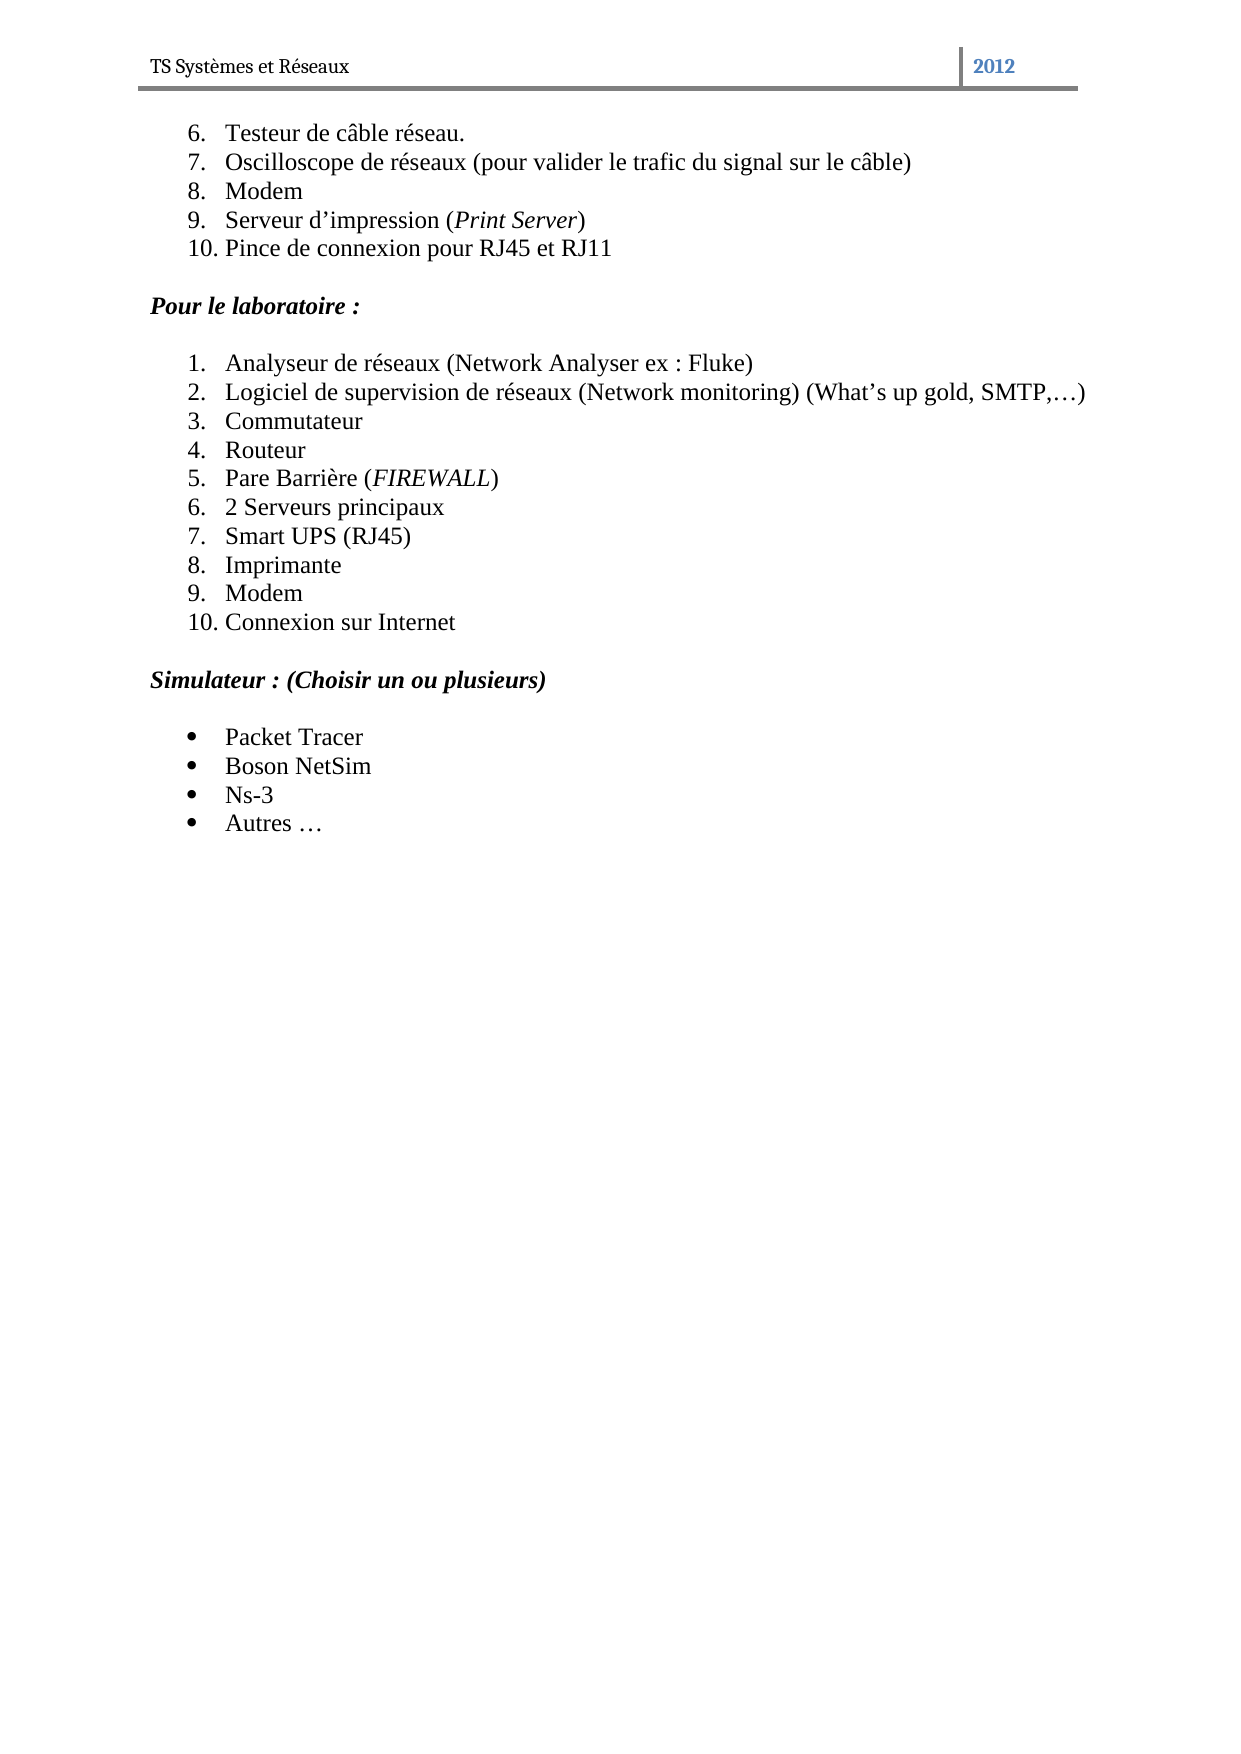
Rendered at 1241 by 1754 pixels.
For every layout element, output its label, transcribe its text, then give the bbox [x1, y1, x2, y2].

list 2 Serveurs principaux [187, 492, 1090, 521]
list Pare Barrière (FIREWALL) [187, 463, 1090, 492]
list Pince de connexion pour RJ45 et RJ11 [187, 233, 1090, 262]
list Testeur de câble réseau. [187, 118, 1090, 147]
text Pour le laboratoire : [150, 291, 1090, 320]
list Logiciel de supervision de réseaux (Network monitoring) (What’s up gold, SMTP,…) [187, 377, 1090, 406]
list Smart UPS (RJ45) [187, 521, 1090, 550]
list Autres … [187, 808, 1090, 837]
text Simulateur : (Choisir un ou plusieurs) [150, 665, 1090, 693]
list Modem [187, 176, 1090, 205]
list Connexion sur Internet [187, 607, 1090, 636]
list Ns-3 [187, 780, 1090, 808]
list Modem [187, 578, 1090, 607]
list Packet Tracer [187, 722, 1090, 751]
list Commutateur [187, 406, 1090, 435]
list Serveur d’impression (Print Server) [187, 205, 1090, 233]
list Oscilloscope de réseaux (pour valider le trafic du signal sur le câble) [187, 147, 1090, 176]
list Imprimante [187, 550, 1090, 578]
list Analyseur de réseaux (Network Analyser ex : Fluke) [187, 348, 1090, 377]
list Boson NetSim [187, 751, 1090, 780]
list Routeur [187, 435, 1090, 463]
